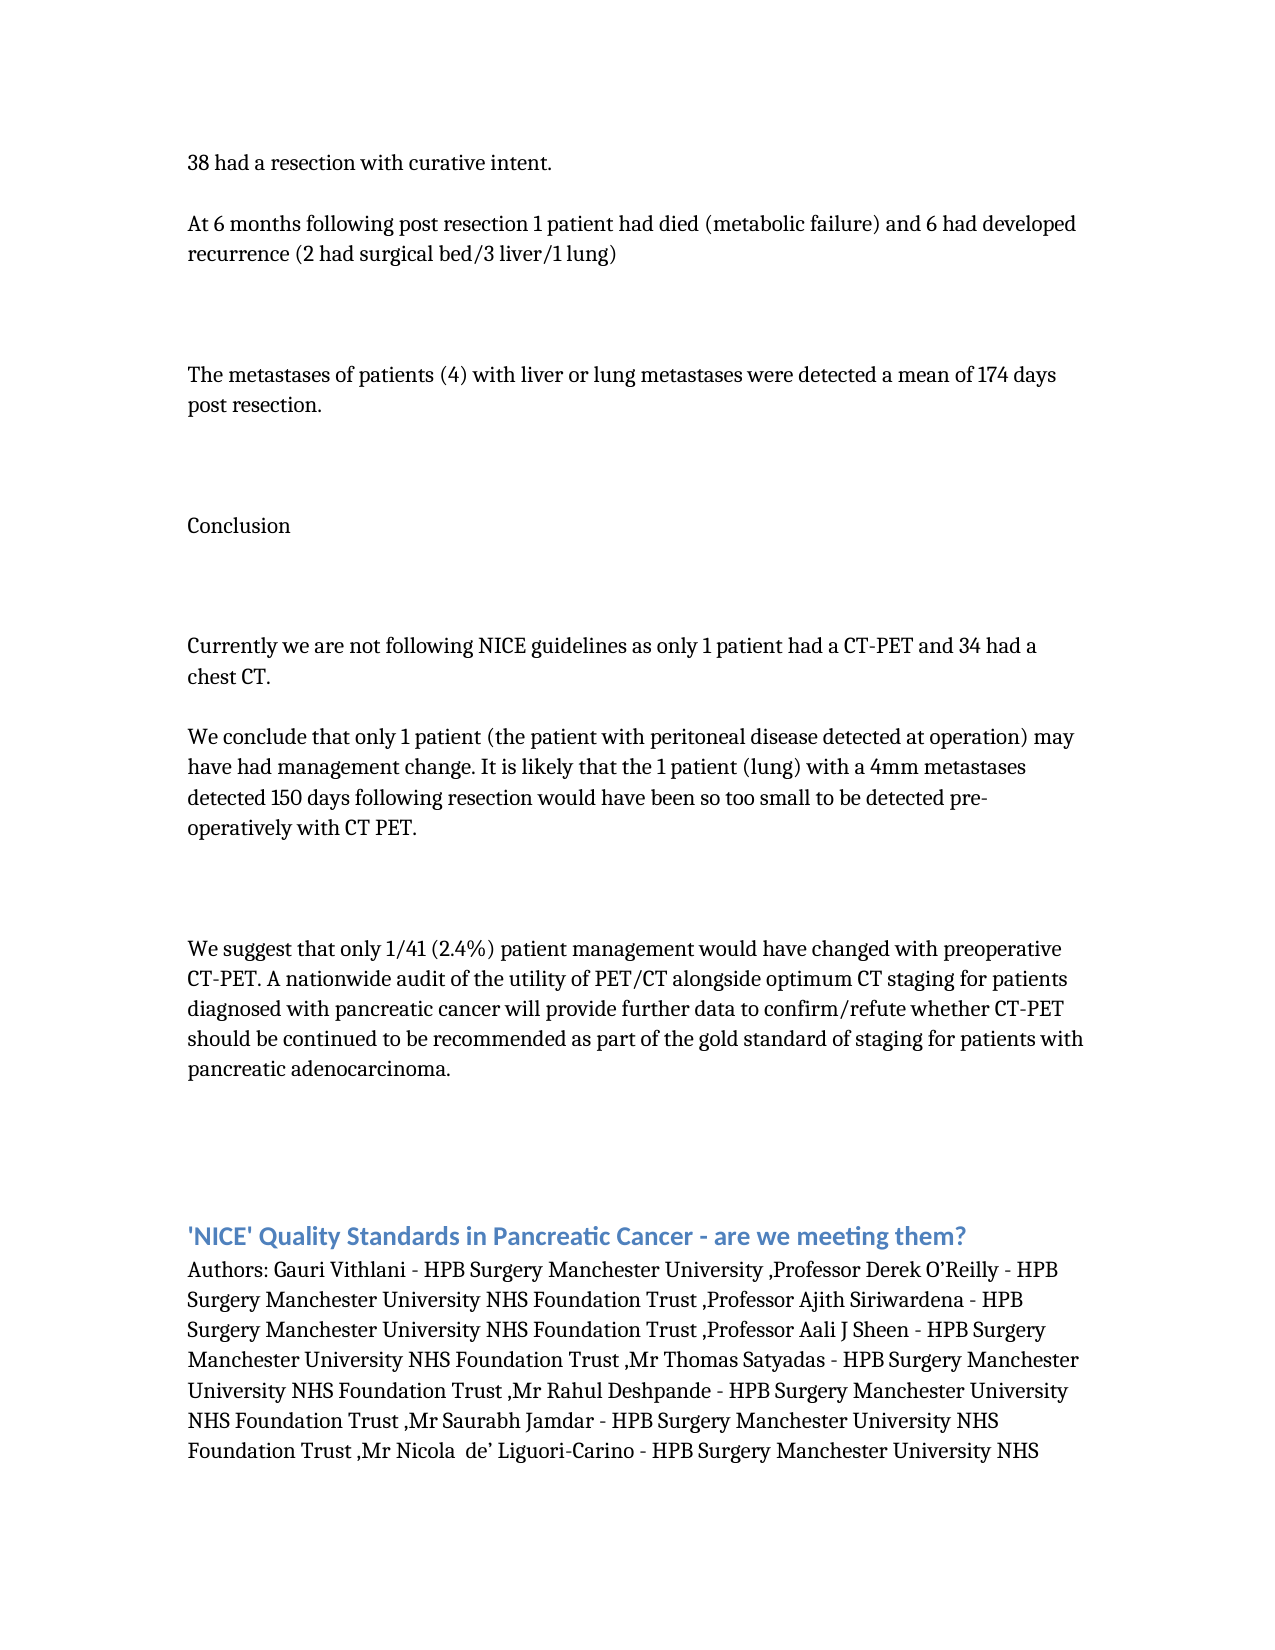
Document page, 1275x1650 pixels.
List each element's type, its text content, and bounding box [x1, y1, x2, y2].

subtitle 'NICE' Quality Standards in Pancreatic Cancer - are we meeting them? [187, 1219, 1087, 1252]
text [187, 1257, 1087, 1464]
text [187, 150, 1087, 1143]
